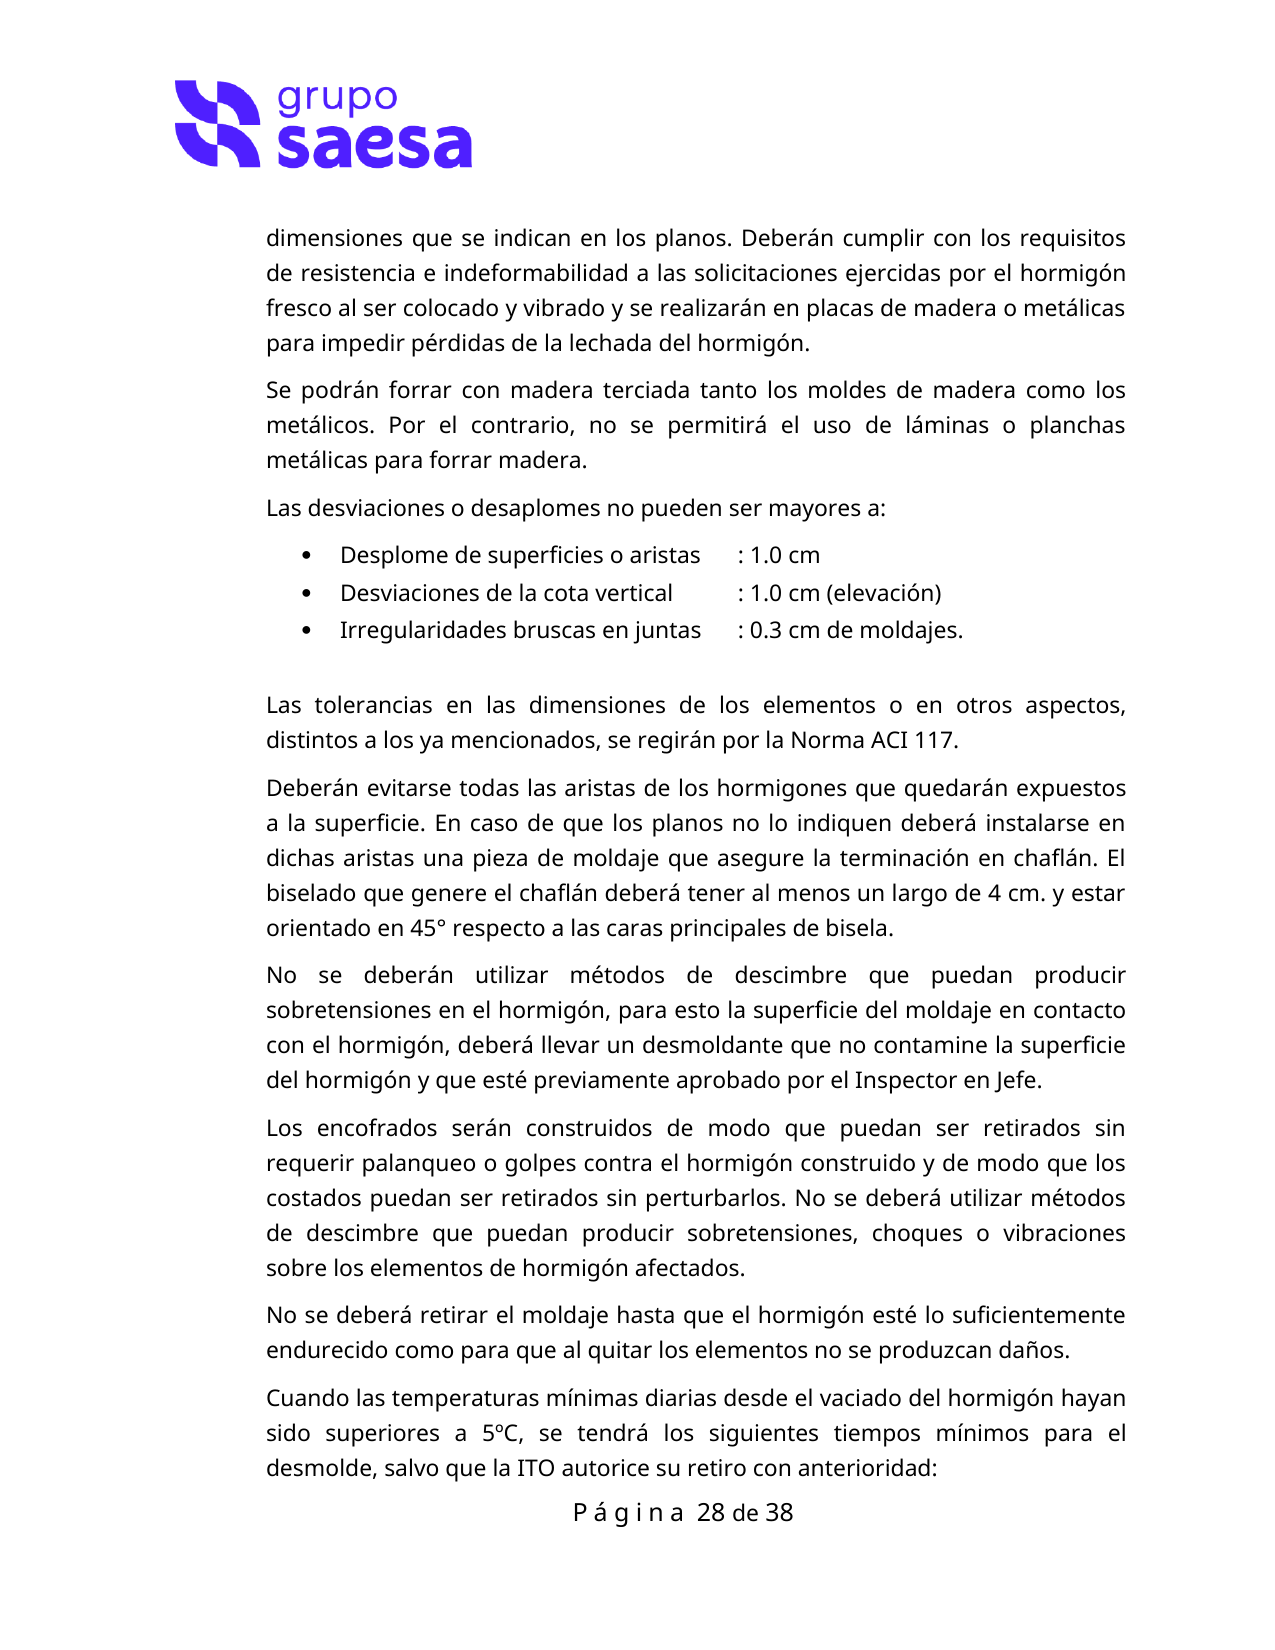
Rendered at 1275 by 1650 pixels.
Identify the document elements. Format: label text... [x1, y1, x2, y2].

text Cuando las temperaturas mínimas diarias desde el vaciado del hormigón hayan sido superiores a 5ºC, se tendrá los siguientes tiempos mínimos para el desmolde, salvo que la ITO autorice su retiro con anterioridad: [266, 1381, 1127, 1483]
text Las desviaciones o desaplomes no pueden ser mayores a: [266, 491, 1127, 523]
list Desplome de superficies o aristas : 1.0 cm [302, 539, 1127, 570]
list Desviaciones de la cota vertical : 1.0 cm (elevación) [302, 576, 1127, 608]
list Irregularidades bruscas en juntas : 0.3 cm de moldajes. [302, 614, 1127, 645]
text No se deberán utilizar métodos de descimbre que puedan producir sobretensiones en el hormigón, para esto la superficie del moldaje en contacto con el hormigón, deberá llevar un desmoldante que no contamine la superficie del hormigón y que esté previamente aprobado por el Inspector en Jefe. [266, 959, 1127, 1095]
text Las tolerancias en las dimensiones de los elementos o en otros aspectos, distintos a los ya mencionados, se regirán por la Norma ACI 117. [266, 689, 1127, 755]
text Los encofrados serán construidos de modo que puedan ser retirados sin requerir palanqueo o golpes contra el hormigón construido y de modo que los costados puedan ser retirados sin perturbarlos. No se deberá utilizar métodos de descimbre que puedan producir sobretensiones, choques o vibraciones sobre los elementos de hormigón afectados. [266, 1111, 1127, 1283]
text Deberán evitarse todas las aristas de los hormigones que quedarán expuestos a la superficie. En caso de que los planos no lo indiquen deberá instalarse en dichas aristas una pieza de moldaje que asegure la terminación en chaflán. El biselado que genere el chaflán deberá tener al menos un largo de 4 cm. y estar orientado en 45° respecto a las caras principales de bisela. [266, 771, 1127, 943]
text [266, 221, 1127, 358]
text No se deberá retirar el moldaje hasta que el hormigón esté lo suficientemente endurecido como para que al quitar los elementos no se produzcan daños. [266, 1299, 1127, 1365]
text Se podrán forrar con madera terciada tanto los moldes de madera como los metálicos. Por el contrario, no se permitirá el uso de láminas o planchas metálicas para forrar madera. [266, 374, 1127, 475]
